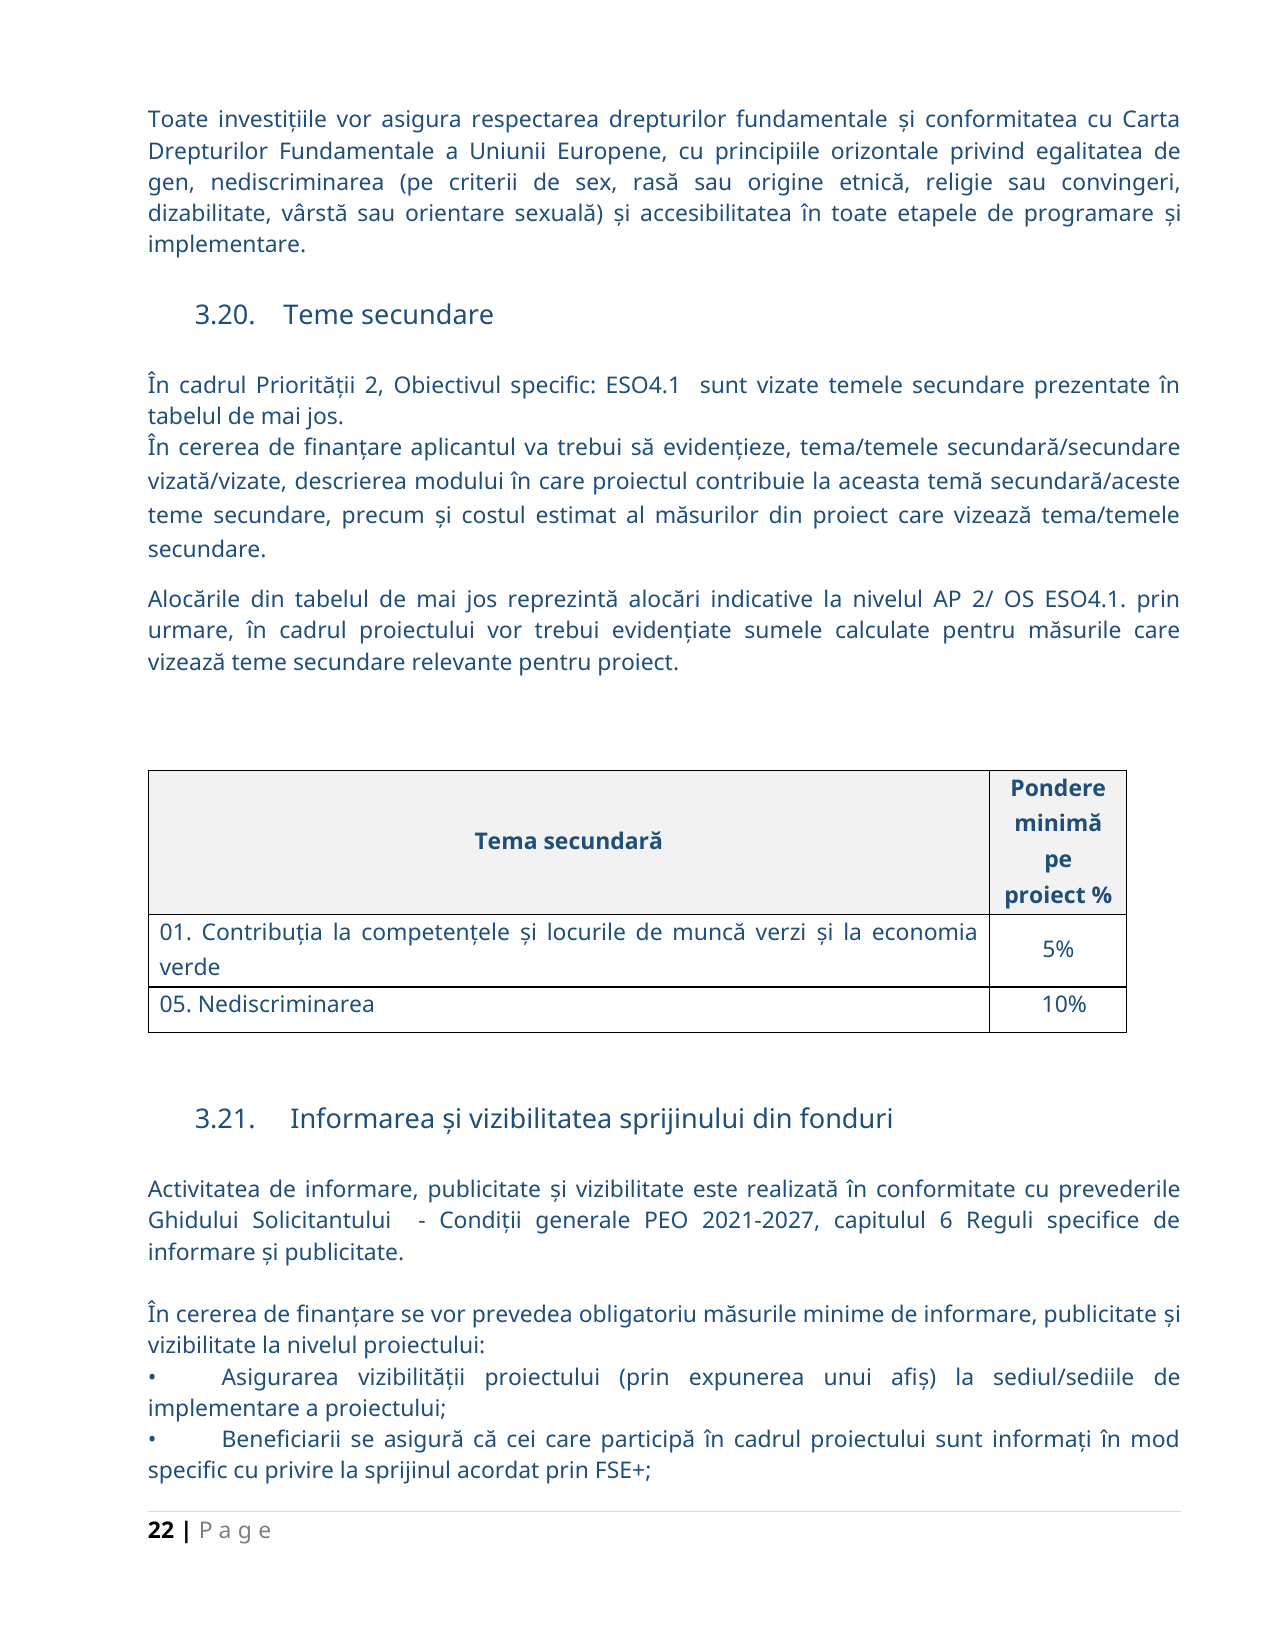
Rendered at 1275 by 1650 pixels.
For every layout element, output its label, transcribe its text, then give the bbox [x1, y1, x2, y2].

subtitle Informarea şi vizibilitatea sprijinului din fonduri [194, 1099, 1181, 1136]
text Alocările din tabelul de mai jos reprezintă alocări indicative la nivelul AP 2/ OS ESO4.1. prin urmare, în cadrul proiectului vor trebui evidențiate sumele calculate pentru măsurile care vizează teme secundare relevante pentru proiect. [148, 583, 1181, 677]
text Activitatea de informare, publicitate și vizibilitate este realizată în conformitate cu prevederile Ghidului Solicitantului - Condiții generale PEO 2021-2027, capitulul 6 Reguli specifice de informare și publicitate. [148, 1173, 1181, 1267]
subtitle Teme secundare [194, 295, 1181, 332]
table_cell 5% [990, 915, 1126, 986]
table_cell 01. Contribuția la competențele și locurile de muncă verzi și la economia verde [149, 915, 989, 986]
text În cadrul Priorității 2, Obiectivul specific: ESO4.1 sunt vizate temele secundare prezentate în tabelul de mai jos. [148, 369, 1181, 431]
table_header Pondere minimă pe proiect % [990, 771, 1126, 914]
table_header Tema secundară [149, 771, 989, 914]
text În cererea de finanțare aplicantul va trebui să evidențieze, tema/temele secundară/secundare vizată/vizate, descrierea modului în care proiectul contribuie la aceasta temă secundară/aceste teme secundare, precum și costul estimat al măsurilor din proiect care vizează tema/temele secundare. [148, 431, 1181, 564]
table_cell 10% [990, 988, 1126, 1032]
text • Beneficiarii se asigură că cei care participă în cadrul proiectului sunt informați în mod specific cu privire la sprijinul acordat prin FSE+; [148, 1423, 1181, 1486]
table_cell 05. Nediscriminarea [149, 988, 989, 1032]
text • Asigurarea vizibilității proiectului (prin expunerea unui afiș) la sediul/sediile de implementare a proiectului; [148, 1361, 1181, 1423]
text În cererea de finanțare se vor prevedea obligatoriu măsurile minime de informare, publicitate și vizibilitate la nivelul proiectului: [148, 1298, 1181, 1361]
text Toate investițiile vor asigura respectarea drepturilor fundamentale și conformitatea cu Carta Drepturilor Fundamentale a Uniunii Europene, cu principiile orizontale privind egalitatea de gen, nediscriminarea (pe criterii de sex, rasă sau origine etnică, religie sau convingeri, dizabilitate, vârstă sau orientare sexuală) și accesibilitatea în toate etapele de programare și implementare. [148, 103, 1181, 260]
